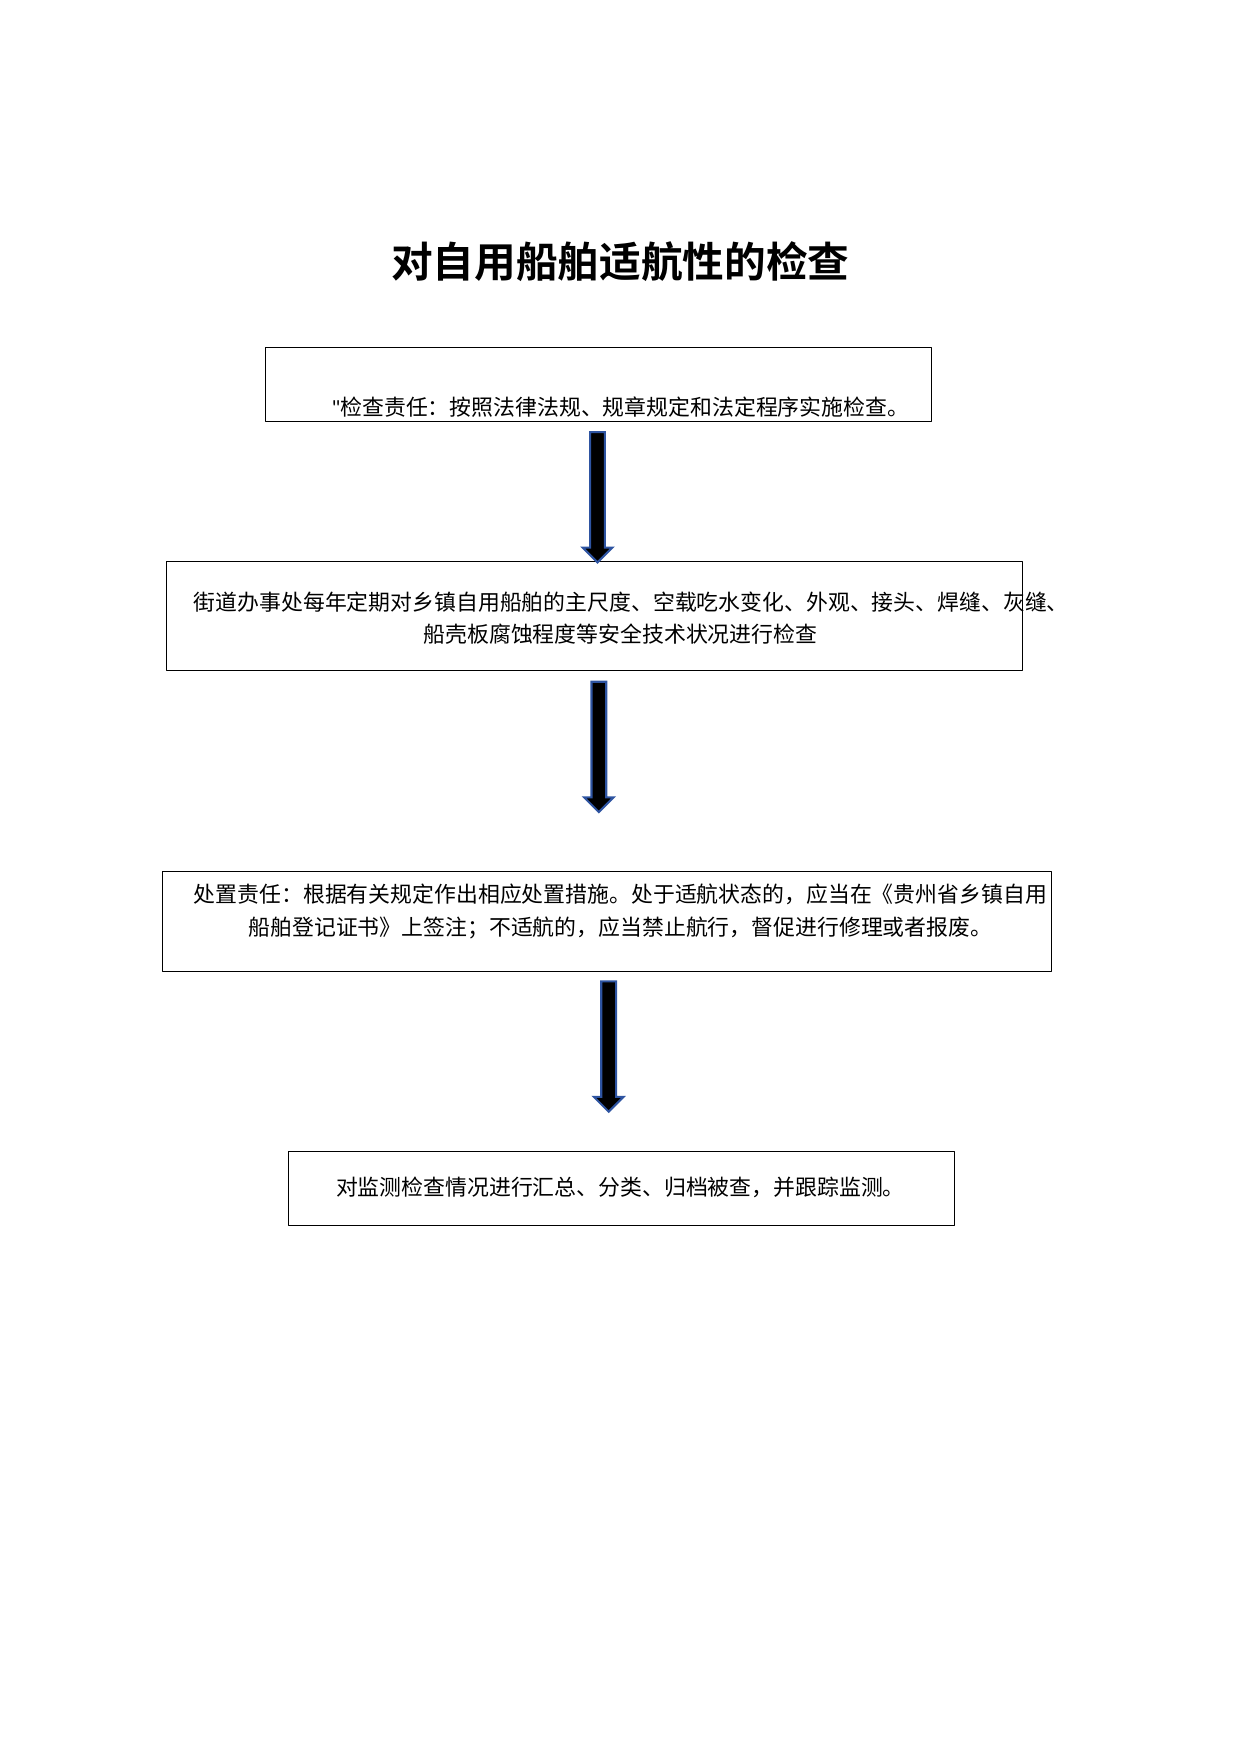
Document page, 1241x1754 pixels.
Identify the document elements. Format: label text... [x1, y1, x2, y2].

text 处置责任：根据有关规定作出相应处置措施。处于适航状态的，应当在《贵州省乡镇自用船舶登记证书》上签注；不适航的，应当禁止航行，督促进行修理或者报废。 [187, 877, 1053, 942]
text 街道办事处每年定期对乡镇自用船舶的主尺度、空载吃水变化、外观、接头、焊缝、灰缝、船壳板腐蚀程度等安全技术状况进行检查 [187, 584, 1053, 649]
list 对监测检查情况进行汇总、分类、归档被查，并跟踪监测。 [187, 1169, 1053, 1202]
text 对自用船舶适航性的检查 [187, 227, 1053, 292]
text "检查责任：按照法律法规、规章规定和法定程序实施检查。 [187, 389, 1053, 422]
